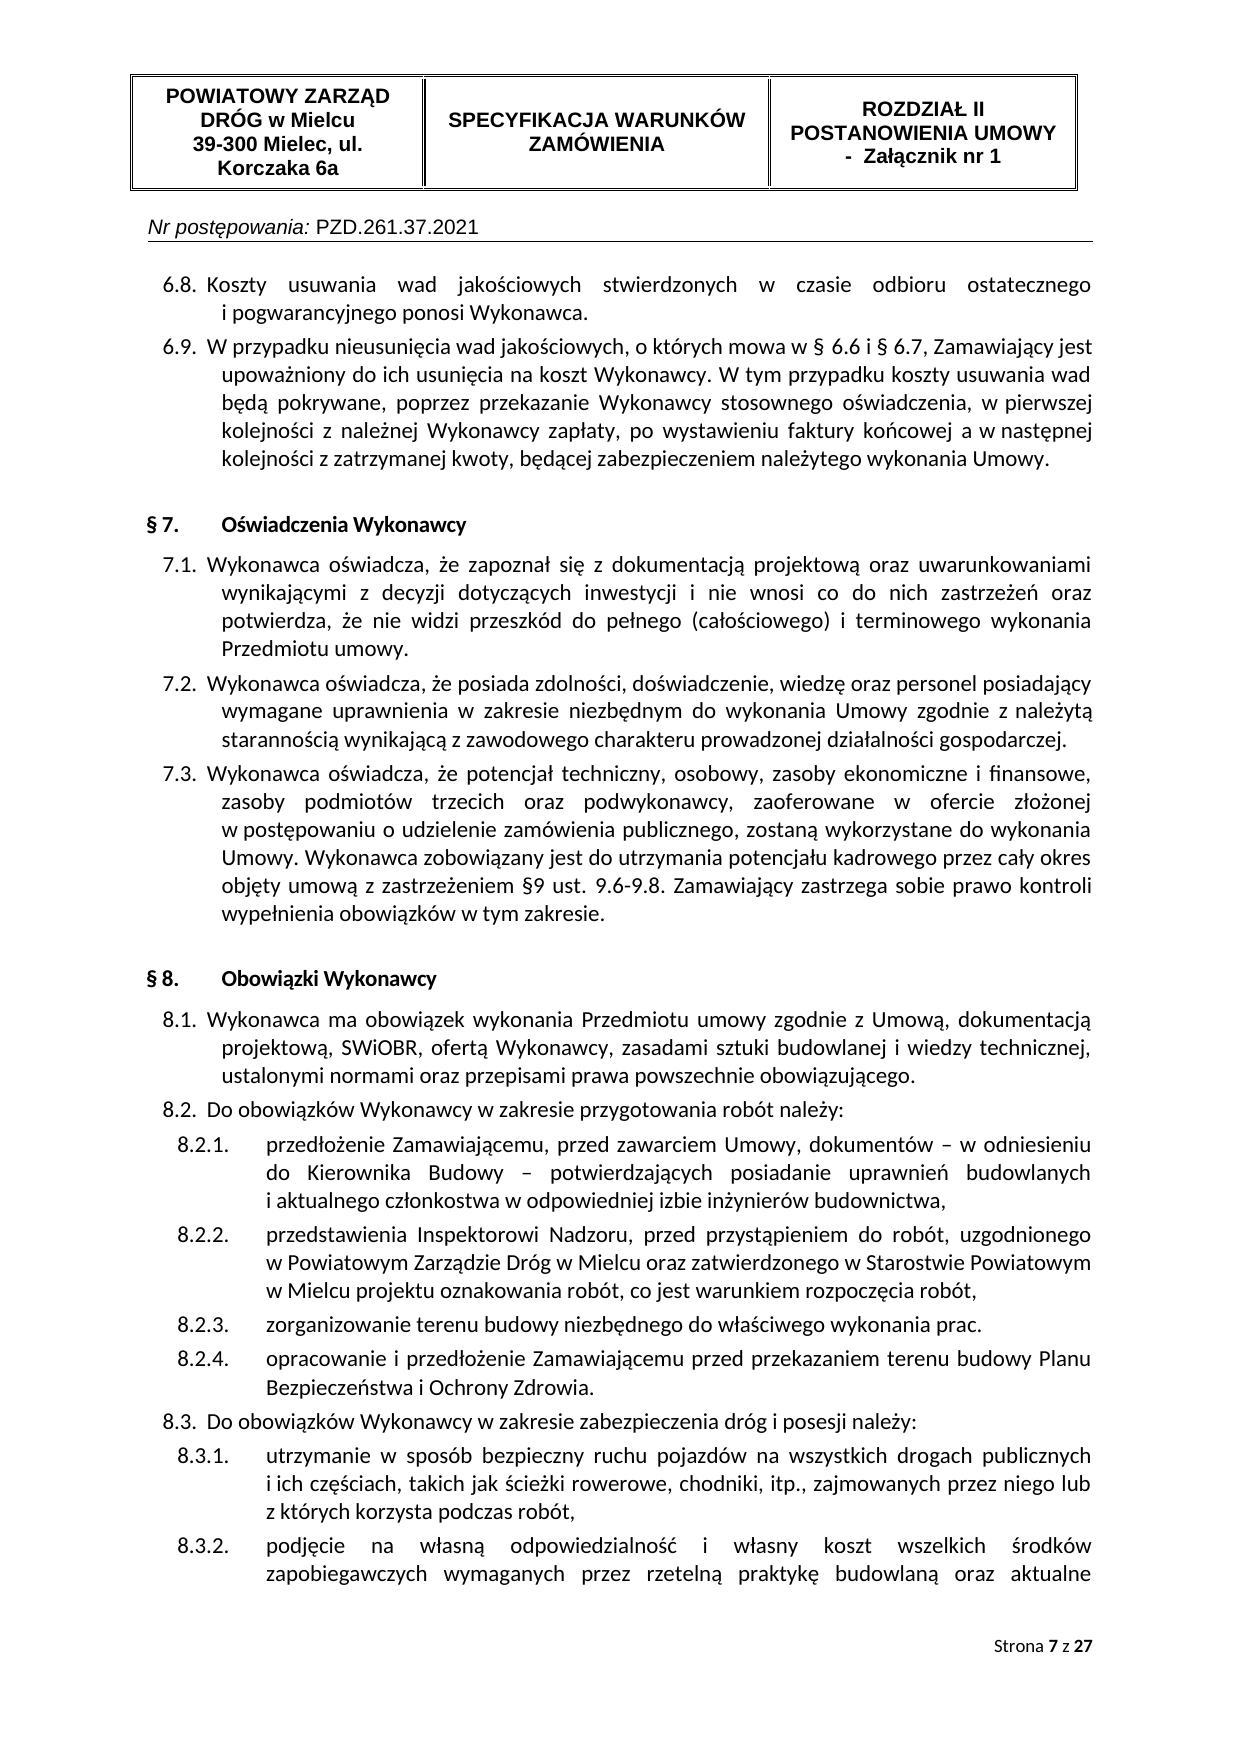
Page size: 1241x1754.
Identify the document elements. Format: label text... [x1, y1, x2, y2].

subtitle opracowanie i przedłożenie Zamawiającemu przed przekazaniem terenu budowy Planu Bezpieczeństwa i Ochrony Zdrowia. [177, 1344, 1093, 1401]
subtitle przedstawienia Inspektorowi Nadzoru, przed przystąpieniem do robót, uzgodnionego w Powiatowym Zarządzie Dróg w Mielcu oraz zatwierdzonego w Starostwie Powiatowym w Mielcu projektu oznakowania robót, co jest warunkiem rozpoczęcia robót, [177, 1220, 1093, 1304]
subtitle Koszty usuwania wad jakościowych stwierdzonych w czasie odbioru ostatecznego i pogwarancyjnego ponosi Wykonawca. [162, 270, 1093, 326]
subtitle Oświadczenia Wykonawcy [162, 510, 1093, 538]
subtitle Do obowiązków Wykonawcy w zakresie zabezpieczenia dróg i posesji należy: [162, 1407, 1093, 1435]
subtitle W przypadku nieusunięcia wad jakościowych, o których mowa w § 6.6 i § 6.7, Zamawiający jest upoważniony do ich usunięcia na koszt Wykonawcy. W tym przypadku koszty usuwania wad będą pokrywane, poprzez przekazanie Wykonawcy stosownego oświadczenia, w pierwszej kolejności z należnej Wykonawcy zapłaty, po wystawieniu faktury końcowej a w następnej kolejności z zatrzymanej kwoty, będącej zabezpieczeniem należytego wykonania Umowy. [162, 332, 1093, 472]
subtitle Do obowiązków Wykonawcy w zakresie przygotowania robót należy: [162, 1095, 1093, 1123]
subtitle Wykonawca ma obowiązek wykonania Przedmiotu umowy zgodnie z Umową, dokumentacją projektową, SWiOBR, ofertą Wykonawcy, zasadami sztuki budowlanej i wiedzy technicznej, ustalonymi normami oraz przepisami prawa powszechnie obowiązującego. [162, 1005, 1093, 1089]
subtitle Wykonawca oświadcza, że posiada zdolności, doświadczenie, wiedzę oraz personel posiadający wymagane uprawnienia w zakresie niezbędnym do wykonania Umowy zgodnie z należytą starannością wynikającą z zawodowego charakteru prowadzonej działalności gospodarczej. [162, 669, 1093, 753]
subtitle przedłożenie Zamawiającemu, przed zawarciem Umowy, dokumentów – w odniesieniu do Kierownika Budowy – potwierdzających posiadanie uprawnień budowlanych i aktualnego członkostwa w odpowiedniej izbie inżynierów budownictwa, [177, 1130, 1093, 1214]
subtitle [177, 1531, 1093, 1587]
subtitle Wykonawca oświadcza, że potencjał techniczny, osobowy, zasoby ekonomiczne i finansowe, zasoby podmiotów trzecich oraz podwykonawcy, zaoferowane w ofercie złożonej w postępowaniu o udzielenie zamówienia publicznego, zostaną wykorzystane do wykonania Umowy. Wykonawca zobowiązany jest do utrzymania potencjału kadrowego przez cały okres objęty umową z zastrzeżeniem §9 ust. 9.6-9.8. Zamawiający zastrzega sobie prawo kontroli wypełnienia obowiązków w tym zakresie. [162, 759, 1093, 927]
subtitle Obowiązki Wykonawcy [162, 964, 1093, 993]
subtitle Wykonawca oświadcza, że zapoznał się z dokumentacją projektową oraz uwarunkowaniami wynikającymi z decyzji dotyczących inwestycji i nie wnosi co do nich zastrzeżeń oraz potwierdza, że nie widzi przeszkód do pełnego (całościowego) i terminowego wykonania Przedmiotu umowy. [162, 550, 1093, 662]
subtitle zorganizowanie terenu budowy niezbędnego do właściwego wykonania prac. [177, 1310, 1093, 1338]
subtitle utrzymanie w sposób bezpieczny ruchu pojazdów na wszystkich drogach publicznych i ich częściach, takich jak ścieżki rowerowe, chodniki, itp., zajmowanych przez niego lub z których korzysta podczas robót, [177, 1441, 1093, 1525]
